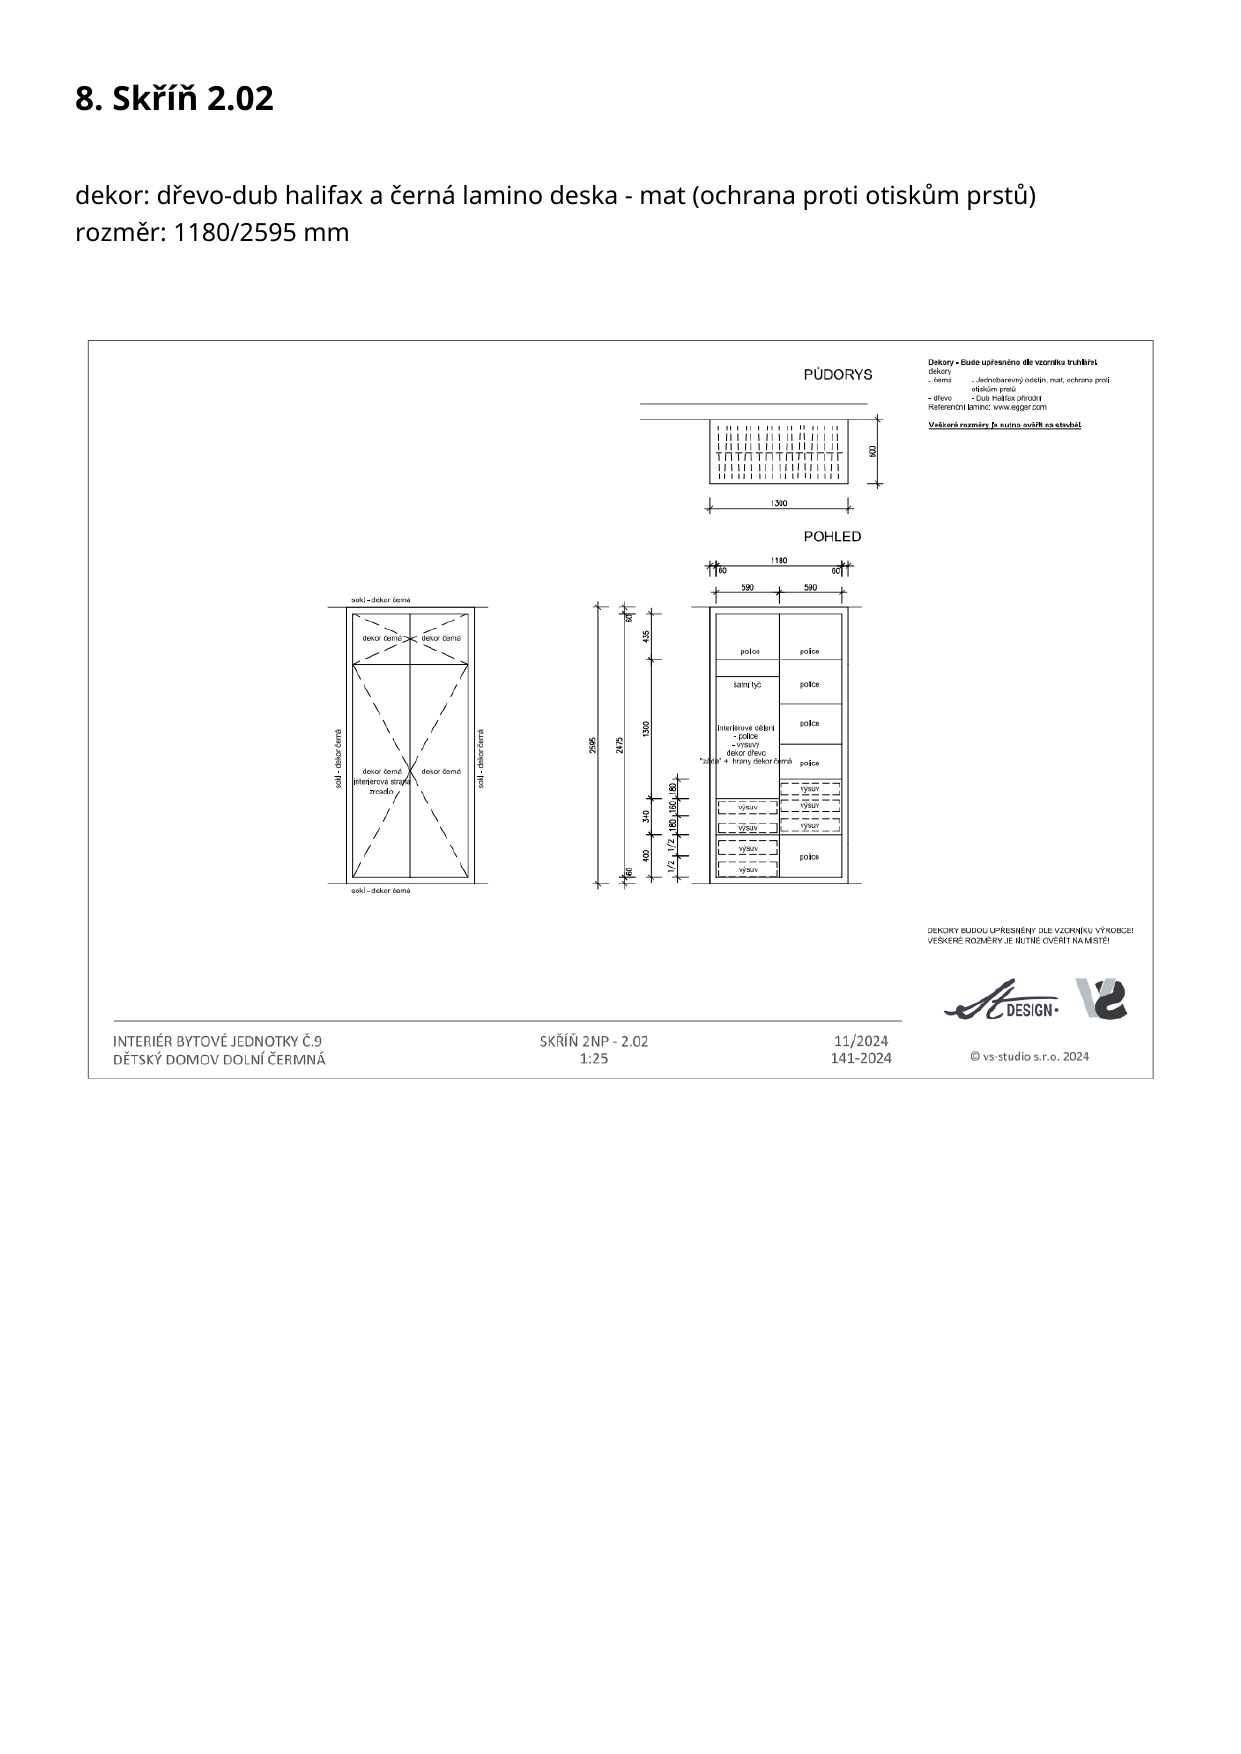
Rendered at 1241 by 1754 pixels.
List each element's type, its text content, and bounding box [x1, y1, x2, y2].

picture [75, 322, 1166, 1086]
text 8. Skříň 2.02 [75, 75, 1165, 120]
text dekor: dřevo-dub halifax a černá lamino deska - mat (ochrana proti otiskům prstů) rozměr: 1180/2595 mm [75, 141, 1165, 248]
